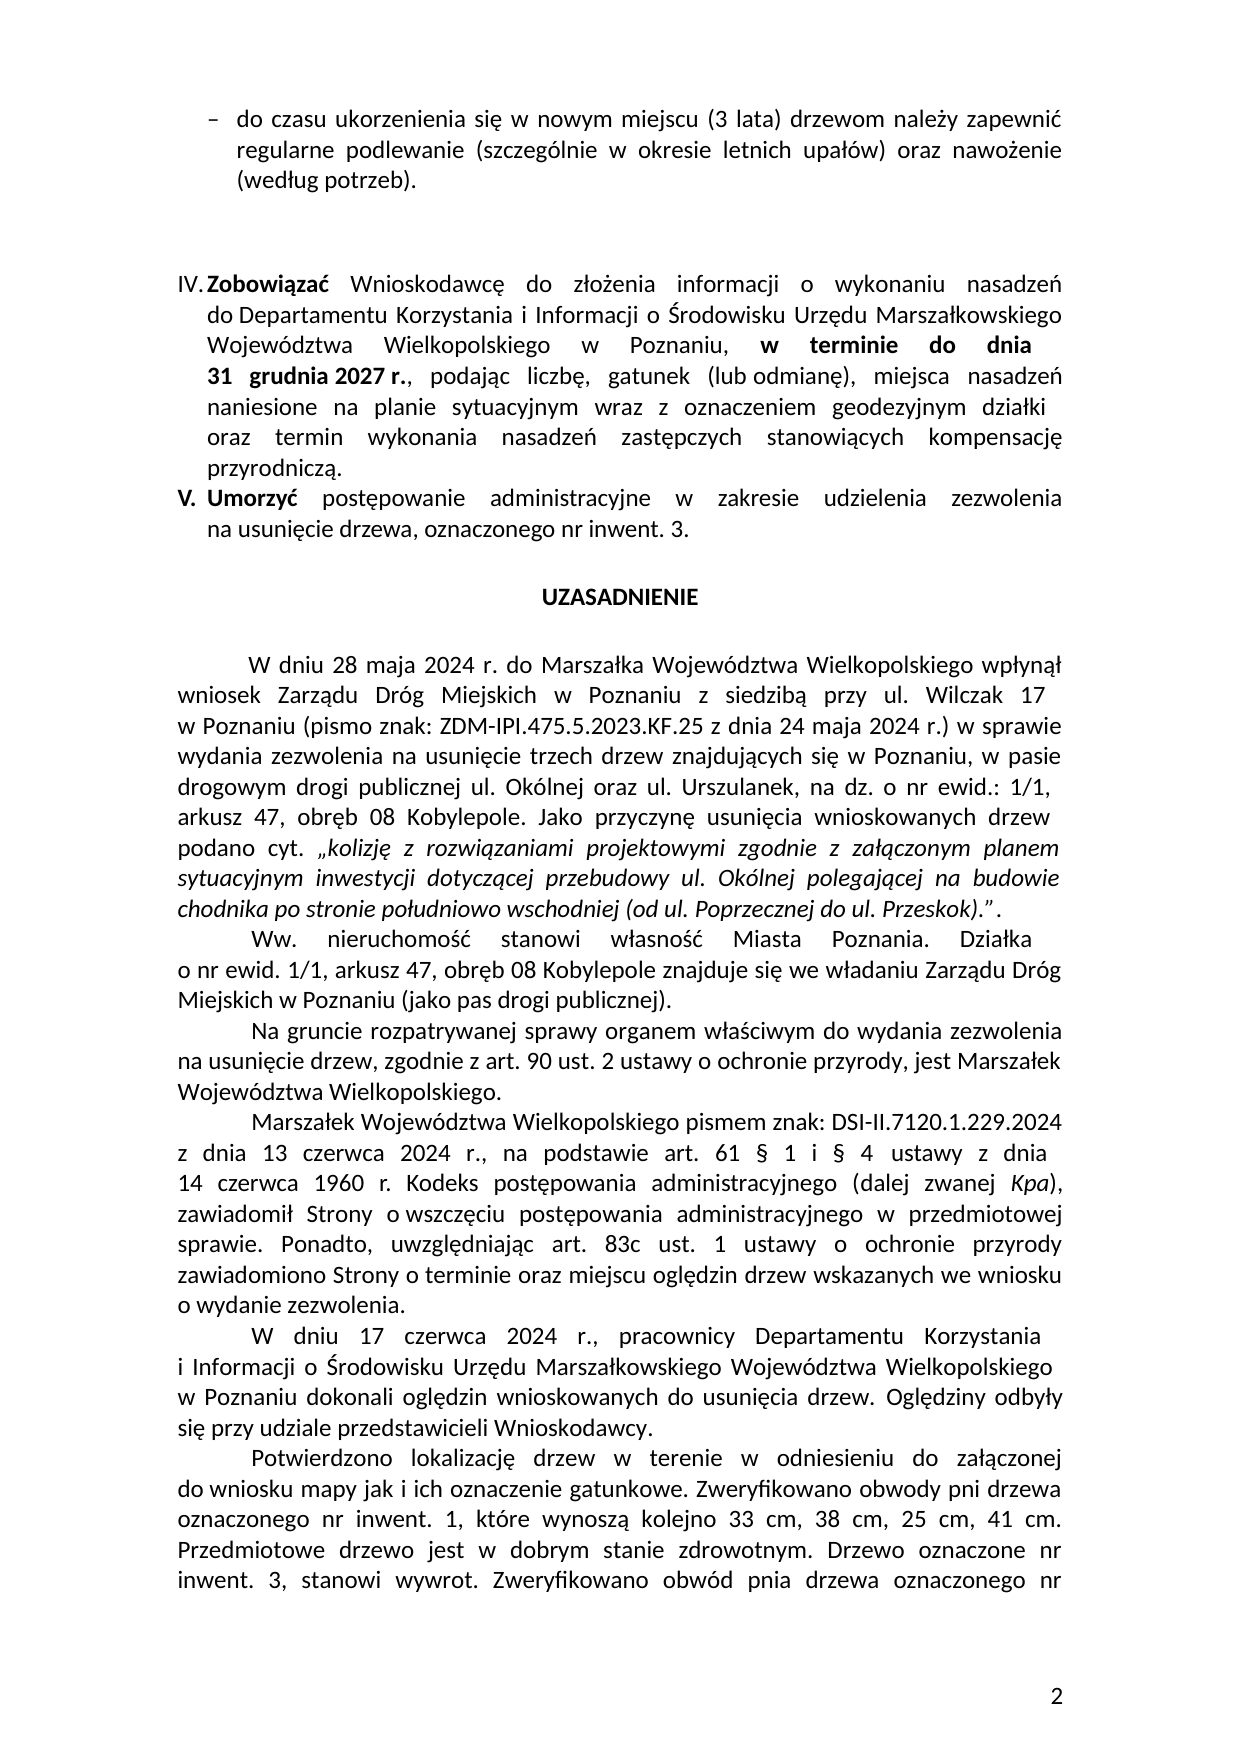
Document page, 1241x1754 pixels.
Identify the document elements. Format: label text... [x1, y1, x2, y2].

text W dniu 28 maja 2024 r. do Marszałka Województwa Wielkopolskiego wpłynął wniosek Zarządu Dróg Miejskich w Poznaniu z siedzibą przy ul. Wilczak 17 w Poznaniu (pismo znak: ZDM-IPI.475.5.2023.KF.25 z dnia 24 maja 2024 r.) w sprawie wydania zezwolenia na usunięcie trzech drzew znajdujących się w Poznaniu, w pasie drogowym drogi publicznej ul. Okólnej oraz ul. Urszulanek, na dz. o nr ewid.: 1/1, arkusz 47, obręb 08 Kobylepole. Jako przyczynę usunięcia wnioskowanych drzew podano cyt. „kolizję z rozwiązaniami projektowymi zgodnie z załączonym planem sytuacyjnym inwestycji dotyczącej przebudowy ul. Okólnej polegającej na budowie chodnika po stronie południowo wschodniej (od ul. Poprzecznej do ul. Przeskok).”. [177, 649, 1063, 923]
text Na gruncie rozpatrywanej sprawy organem właściwym do wydania zezwolenia na usunięcie drzew, zgodnie z art. 90 ust. 2 ustawy o ochronie przyrody, jest Marszałek Województwa Wielkopolskiego. [177, 1015, 1063, 1107]
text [177, 1442, 1063, 1595]
text UZASADNIENIE [177, 581, 1063, 611]
text – do czasu ukorzenienia się w nowym miejscu (3 lata) drzewom należy zapewnić regularne podlewanie (szczególnie w okresie letnich upałów) oraz nawożenie (według potrzeb). [207, 103, 1063, 195]
text Marszałek Województwa Wielkopolskiego pismem znak: DSI-II.7120.1.229.2024 z dnia 13 czerwca 2024 r., na podstawie art. 61 § 1 i § 4 ustawy z dnia 14 czerwca 1960 r. Kodeks postępowania administracyjnego (dalej zwanej Kpa), zawiadomił Strony o wszczęciu postępowania administracyjnego w przedmiotowej sprawie. Ponadto, uwzględniając art. 83c ust. 1 ustawy o ochronie przyrody zawiadomiono Strony o terminie oraz miejscu oględzin drzew wskazanych we wniosku o wydanie zezwolenia. [177, 1107, 1063, 1320]
list Umorzyć postępowanie administracyjne w zakresie udzielenia zezwolenia na usunięcie drzewa, oznaczonego nr inwent. 3. [177, 482, 1063, 543]
list Zobowiązać Wnioskodawcę do złożenia informacji o wykonaniu nasadzeń do Departamentu Korzystania i Informacji o Środowisku Urzędu Marszałkowskiego Województwa Wielkopolskiego w Poznaniu, w terminie do dnia 31 grudnia 2027 r., podając liczbę, gatunek (lub odmianę), miejsca nasadzeń naniesione na planie sytuacyjnym wraz z oznaczeniem geodezyjnym działki oraz termin wykonania nasadzeń zastępczych stanowiących kompensację przyrodniczą. [177, 268, 1063, 482]
text W dniu 17 czerwca 2024 r., pracownicy Departamentu Korzystania i Informacji o Środowisku Urzędu Marszałkowskiego Województwa Wielkopolskiego w Poznaniu dokonali oględzin wnioskowanych do usunięcia drzew. Oględziny odbyły się przy udziale przedstawicieli Wnioskodawcy. [177, 1320, 1063, 1442]
text Ww. nieruchomość stanowi własność Miasta Poznania. Działka o nr ewid. 1/1, arkusz 47, obręb 08 Kobylepole znajduje się we władaniu Zarządu Dróg Miejskich w Poznaniu (jako pas drogi publicznej). [177, 923, 1063, 1015]
